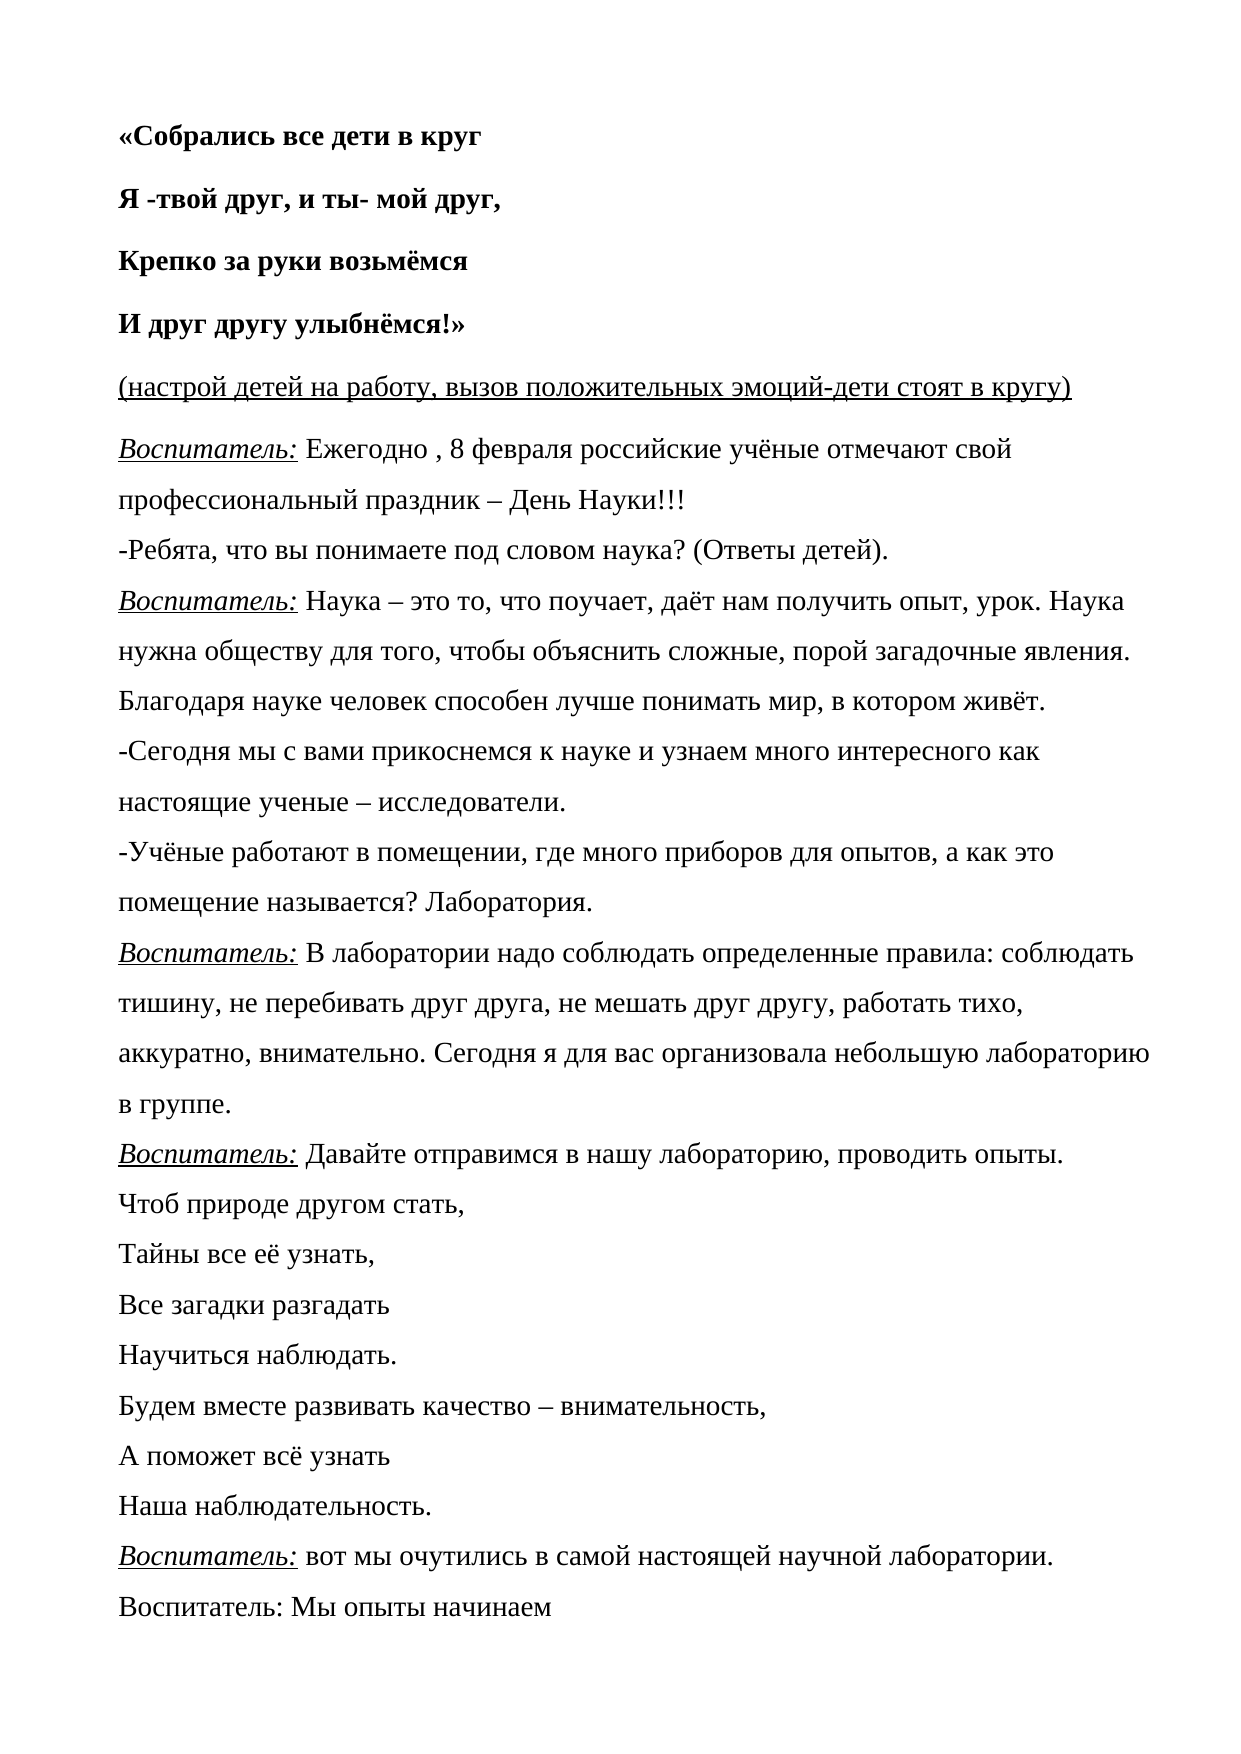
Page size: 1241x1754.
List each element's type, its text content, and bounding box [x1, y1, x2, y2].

text Все загадки разгадать [118, 1287, 1152, 1321]
text Будем вместе развивать качество – внимательность, [118, 1388, 1152, 1421]
text Тайны все её узнать, [118, 1237, 1152, 1270]
text Воспитатель: Мы опыты начинаем [118, 1589, 1152, 1622]
text (настрой детей на работу, вызов положительных эмоций-дети стоят в кругу) [118, 369, 1152, 402]
text И друг другу улыбнёмся!» [118, 306, 1152, 340]
text Воспитатель: Наука – это то, что поучает, даёт нам получить опыт, урок. Наука нужна обществу для того, чтобы объяснить сложные, порой загадочные явления. Благодаря науке человек способен лучше понимать мир, в котором живёт. [118, 583, 1152, 717]
text Чтоб природе другом стать, [118, 1186, 1152, 1220]
text -Ребята, что вы понимаете под словом наука? (Ответы детей). [118, 532, 1152, 566]
text Воспитатель: Ежегодно , 8 февраля российские учёные отмечают свой профессиональный праздник – День Науки!!! [118, 432, 1152, 516]
text Воспитатель: В лаборатории надо соблюдать определенные правила: соблюдать тишину, не перебивать друг друга, не мешать друг другу, работать тихо, аккуратно, внимательно. Сегодня я для вас организовала небольшую лабораторию в группе. [118, 935, 1152, 1119]
text Крепко за руки возьмёмся [118, 243, 1152, 277]
text А поможет всё узнать [118, 1438, 1152, 1471]
text Наша наблюдательность. [118, 1488, 1152, 1522]
text Воспитатель: вот мы очутились в самой настоящей научной лаборатории. [118, 1538, 1152, 1572]
text «Собрались все дети в круг [118, 118, 1152, 152]
text -Учёные работают в помещении, где много приборов для опытов, а как это помещение называется? Лаборатория. [118, 834, 1152, 918]
text Я -твой друг, и ты- мой друг, [118, 181, 1152, 214]
text -Сегодня мы с вами прикоснемся к науке и узнаем много интересного как настоящие ученые – исследователи. [118, 733, 1152, 817]
text Воспитатель: Давайте отправимся в нашу лабораторию, проводить опыты. [118, 1136, 1152, 1169]
text Научиться наблюдать. [118, 1337, 1152, 1371]
